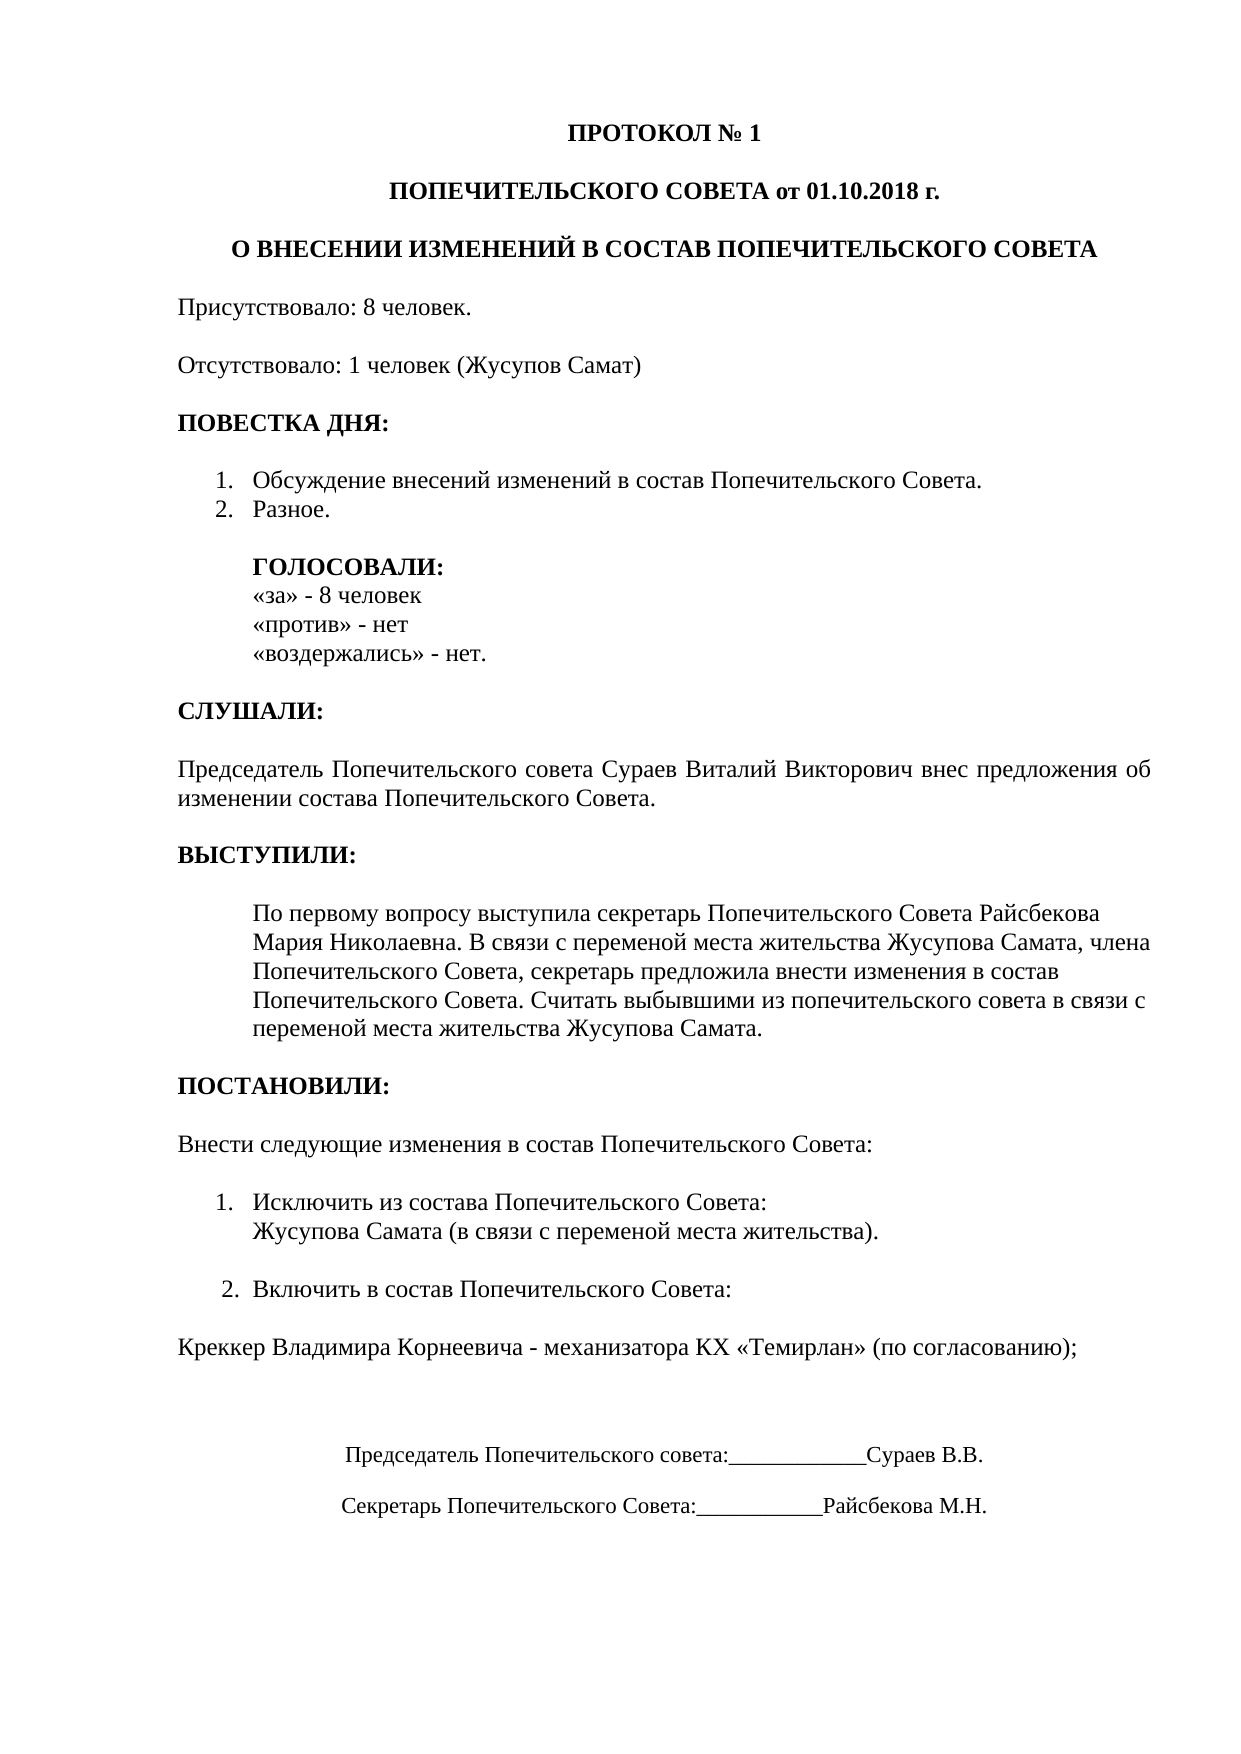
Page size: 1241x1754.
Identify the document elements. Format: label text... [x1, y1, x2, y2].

list Обсуждение внесений изменений в состав Попечительского Совета. [215, 466, 1152, 494]
text О ВНЕСЕНИИ ИЗМЕНЕНИЙ В СОСТАВ ПОПЕЧИТЕЛЬСКОГО СОВЕТА [177, 234, 1152, 263]
text ПОПЕЧИТЕЛЬСКОГО СОВЕТА от 01.10.2018 г. [177, 176, 1152, 205]
text ВЫСТУПИЛИ: [177, 841, 1152, 869]
list «за» - 8 человек [252, 581, 1152, 609]
list «против» - нет [252, 609, 1152, 638]
list По первому вопросу выступила секретарь Попечительского Совета Райсбекова Мария Николаевна. В связи с переменой места жительства Жусупова Самата, члена Попечительского Совета, секретарь предложила внести изменения в состав Попечительского Совета. Считать выбывшими из попечительского совета в связи с переменой места жительства Жусупова Самата. [252, 898, 1152, 1042]
text Внести следующие изменения в состав Попечительского Совета: [177, 1129, 1152, 1158]
text Отсутствовало: 1 человек (Жусупов Самат) [177, 350, 1152, 378]
text ПРОТОКОЛ № 1 [177, 118, 1152, 147]
text Председатель Попечительского совета Сураев Виталий Викторович внес предложения об изменении состава Попечительского Совета. [177, 754, 1152, 811]
list Разное. [215, 494, 1152, 523]
text ПОСТАНОВИЛИ: [177, 1071, 1152, 1100]
list Исключить из состава Попечительского Совета: [215, 1187, 1152, 1216]
text 2. Включить в состав Попечительского Совета: [177, 1274, 1152, 1303]
text Креккер Владимира Корнеевича - механизатора КХ «Темирлан» (по согласованию); [177, 1332, 1152, 1361]
text ПОВЕСТКА ДНЯ: [177, 408, 1152, 436]
list «воздержались» - нет. [252, 638, 1152, 667]
text Секретарь Попечительского Совета:___________Райсбекова М.Н. [177, 1492, 1152, 1518]
text СЛУШАЛИ: [177, 696, 1152, 725]
text Присутствовало: 8 человек. [177, 292, 1152, 321]
list Жусупова Самата (в связи с переменой места жительства). [252, 1216, 1152, 1245]
list ГОЛОСОВАЛИ: [252, 552, 1152, 581]
text Председатель Попечительского совета:____________Сураев В.В. [177, 1441, 1152, 1467]
